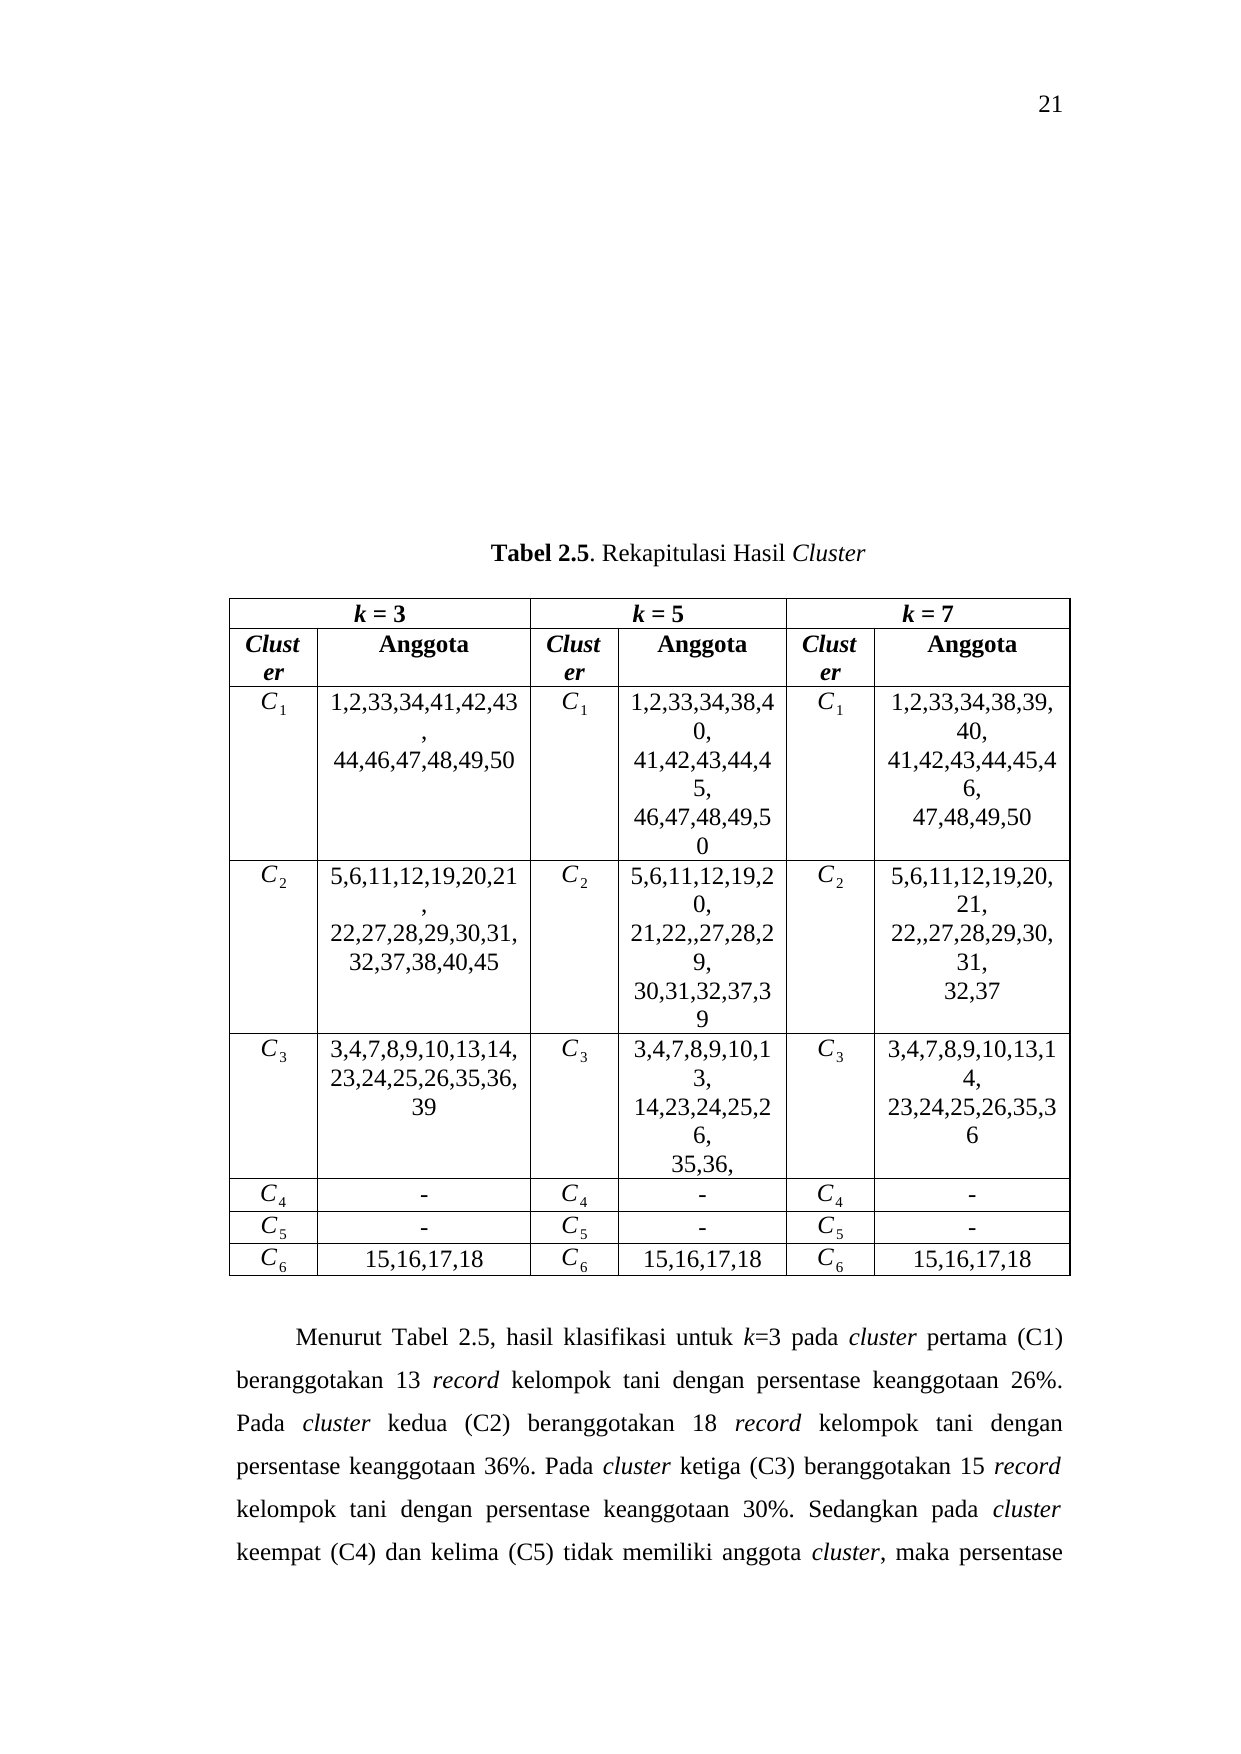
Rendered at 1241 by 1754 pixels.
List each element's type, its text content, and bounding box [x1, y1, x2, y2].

table_cell Anggota [318, 629, 530, 686]
table_cell [230, 1212, 317, 1243]
table_cell Cluster [787, 629, 874, 686]
table_cell [787, 1179, 874, 1211]
table_cell 1,2,33,34,38,40, 41,42,43,44,45, 46,47,48,49,50 [619, 687, 786, 860]
table_cell 3,4,7,8,9,10,13, 14,23,24,25,26, 35,36, [619, 1034, 786, 1178]
table_cell [531, 1179, 618, 1211]
table_cell - [318, 1212, 530, 1243]
table_cell - [619, 1179, 786, 1211]
list Tabel 2.5. Rekapitulasi Hasil Cluster [295, 538, 1063, 567]
table_header k = 3 [230, 599, 530, 628]
table_cell - [875, 1179, 1069, 1211]
table_cell [787, 1212, 874, 1243]
table_cell - [619, 1212, 786, 1243]
table_cell 1,2,33,34,38,39,40, 41,42,43,44,45,46, 47,48,49,50 [875, 687, 1069, 860]
table_cell Cluster [531, 629, 618, 686]
table_cell [531, 861, 618, 1033]
table_cell 5,6,11,12,19,20, 21,22,,27,28,29, 30,31,32,37,39 [619, 861, 786, 1033]
table_cell [230, 687, 317, 860]
table_cell 15,16,17,18 [619, 1244, 786, 1275]
table_cell [787, 1244, 874, 1275]
table_cell Cluster [230, 629, 317, 686]
table_header k = 5 [531, 599, 786, 628]
table_cell [531, 687, 618, 860]
table_cell 15,16,17,18 [875, 1244, 1069, 1275]
table_cell [531, 1212, 618, 1243]
table_cell Anggota [875, 629, 1069, 686]
table_cell [230, 1034, 317, 1178]
table_cell - [318, 1179, 530, 1211]
table_cell [787, 861, 874, 1033]
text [236, 1322, 1063, 1566]
table_cell 5,6,11,12,19,20,21, 22,,27,28,29,30,31, 32,37 [875, 861, 1069, 1033]
table_cell 1,2,33,34,41,42,43, 44,46,47,48,49,50 [318, 687, 530, 860]
table_cell - [875, 1212, 1069, 1243]
table_cell Anggota [619, 629, 786, 686]
table_cell 3,4,7,8,9,10,13,14, 23,24,25,26,35,36 [875, 1034, 1069, 1178]
table_cell [531, 1034, 618, 1178]
table_cell 15,16,17,18 [318, 1244, 530, 1275]
table_cell [230, 1179, 317, 1211]
table_cell 3,4,7,8,9,10,13,14, 23,24,25,26,35,36,39 [318, 1034, 530, 1178]
table_cell [787, 1034, 874, 1178]
table_cell [230, 861, 317, 1033]
table_header k = 7 [787, 599, 1069, 628]
table_cell [531, 1244, 618, 1275]
table_cell 5,6,11,12,19,20,21, 22,27,28,29,30,31, 32,37,38,40,45 [318, 861, 530, 1033]
table_cell [230, 1244, 317, 1275]
table_cell [787, 687, 874, 860]
